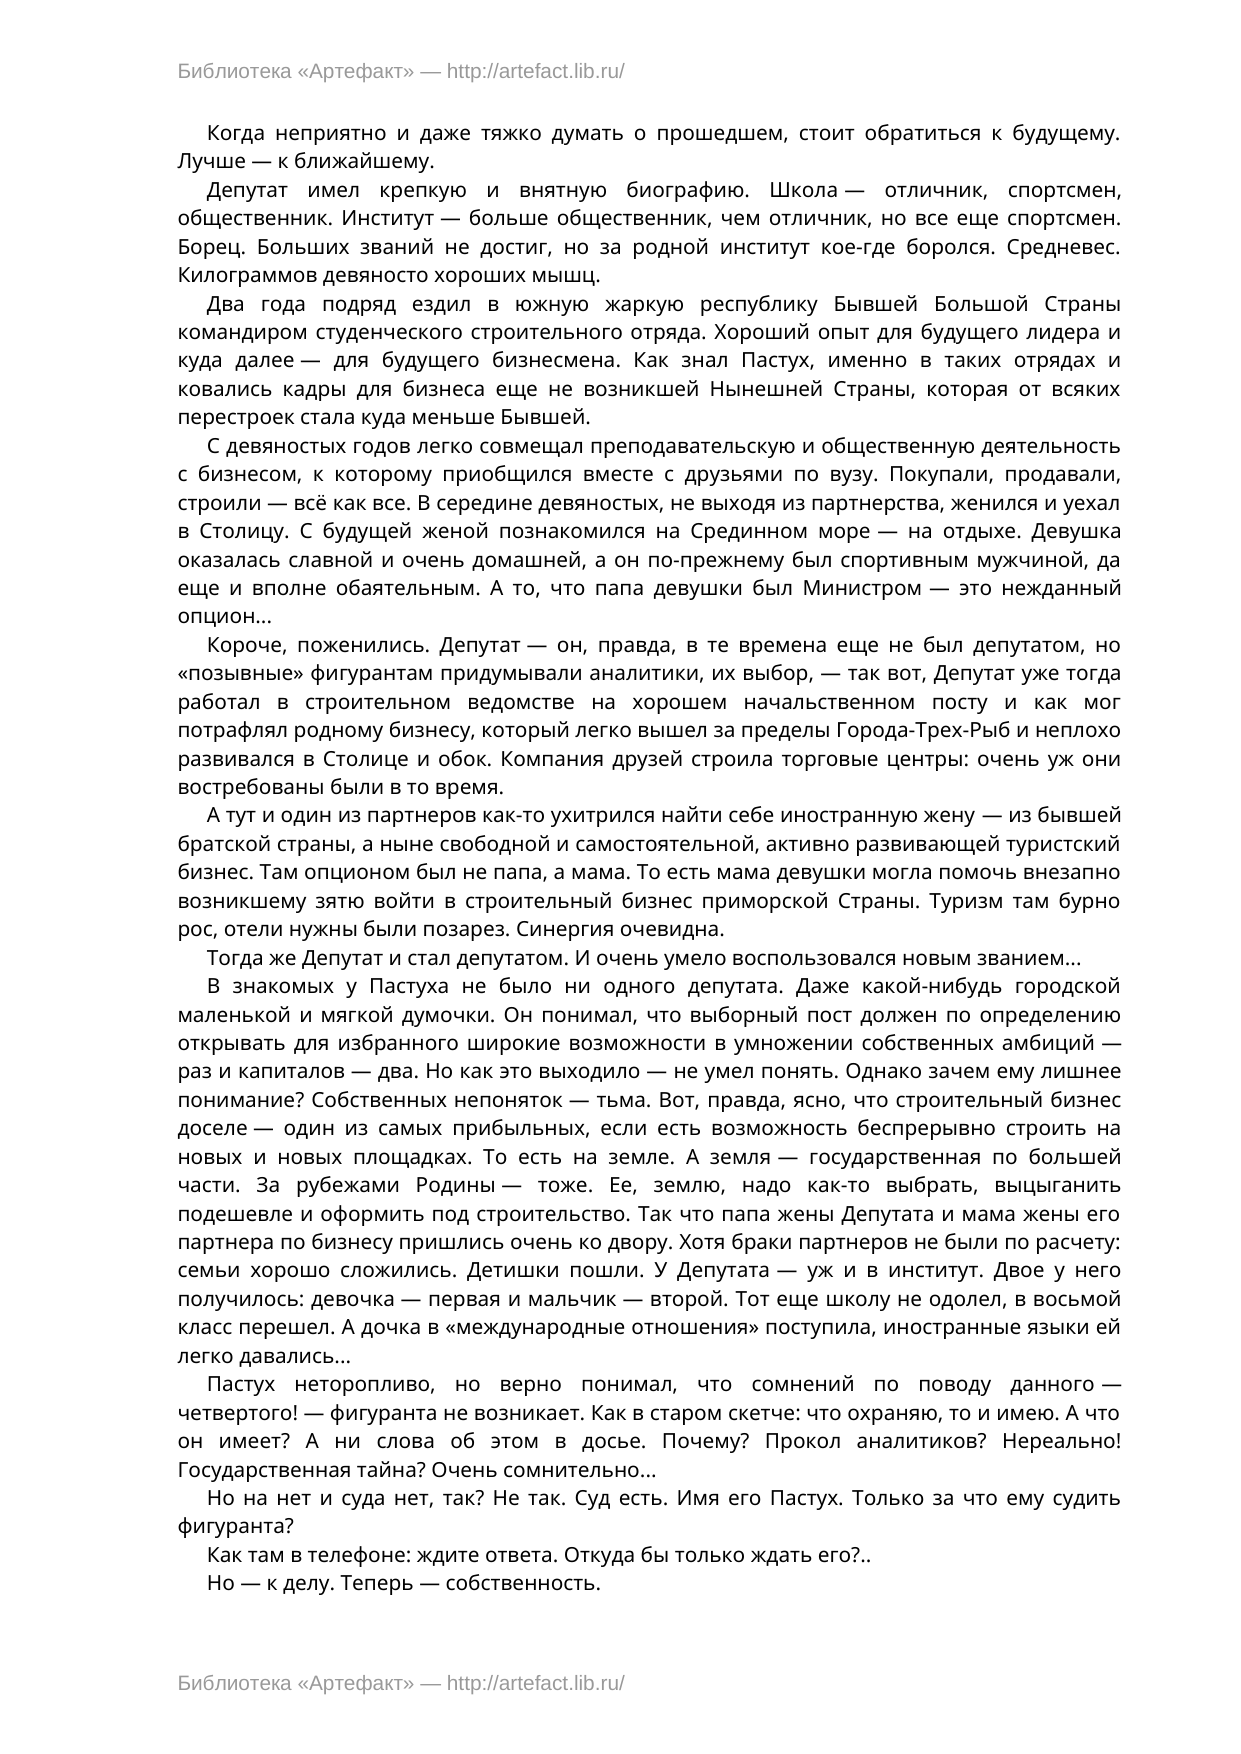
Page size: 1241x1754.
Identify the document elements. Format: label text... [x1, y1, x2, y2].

text Пастух неторопливо, но верно понимал, что сомнений по поводу данного — четвертого! — фигуранта не возникает. Как в старом скетче: что охраняю, то и имею. А что он имеет? А ни слова об этом в досье. Почему? Прокол аналитиков? Нереально! Государственная тайна? Очень сомнительно... [177, 1369, 1122, 1483]
text Короче, поженились. Депутат — он, правда, в те времена еще не был депутатом, но «позывные» фигурантам придумывали аналитики, их выбор, — так вот, Депутат уже тогда работал в строительном ведомстве на хорошем начальственном посту и как мог потрафлял родному бизнесу, который легко вышел за пределы Города-Трех-Рыб и неплохо развивался в Столице и обок. Компания друзей строила торговые центры: очень уж они востребованы были в то время. [177, 630, 1122, 801]
text А тут и один из партнеров как-то ухитрился найти себе иностранную жену — из бывшей братской страны, а ныне свободной и самостоятельной, активно развивающей туристский бизнес. Там опционом был не папа, а мама. То есть мама девушки могла помочь внезапно возникшему зятю войти в строительный бизнес приморской Страны. Туризм там бурно рос, отели нужны были позарез. Синергия очевидна. [177, 801, 1122, 943]
text С девяностых годов легко совмещал преподавательскую и общественную деятельность с бизнесом, к которому приобщился вместе с друзьями по вузу. Покупали, продавали, строили — всё как все. В середине девяностых, не выходя из партнерства, женился и уехал в Столицу. С будущей женой познакомился на Срединном море — на отдыхе. Девушка оказалась славной и очень домашней, а он по-прежнему был спортивным мужчиной, да еще и вполне обаятельным. А то, что папа девушки был Министром — это нежданный опцион... [177, 431, 1122, 630]
text Депутат имел крепкую и внятную биографию. Школа — отличник, спортсмен, общественник. Институт — больше общественник, чем отличник, но все еще спортсмен. Борец. Больших званий не достиг, но за родной институт кое-где боролся. Средневес. Килограммов девяносто хороших мышц. [177, 175, 1122, 289]
text Два года подряд ездил в южную жаркую республику Бывшей Большой Страны командиром студенческого строительного отряда. Хороший опыт для будущего лидера и куда далее — для будущего бизнесмена. Как знал Пастух, именно в таких отрядах и ковались кадры для бизнеса еще не возникшей Нынешней Страны, которая от всяких перестроек стала куда меньше Бывшей. [177, 289, 1122, 431]
text Но — к делу. Теперь — собственность. [177, 1568, 1122, 1597]
text Но на нет и суда нет, так? Не так. Суд есть. Имя его Пастух. Только за что ему судить фигуранта? [177, 1483, 1122, 1540]
text Как там в телефоне: ждите ответа. Откуда бы только ждать его?.. [177, 1540, 1122, 1568]
text В знакомых у Пастуха не было ни одного депутата. Даже какой-нибудь городской маленькой и мягкой думочки. Он понимал, что выборный пост должен по определению открывать для избранного широкие возможности в умножении собственных амбиций — раз и капиталов — два. Но как это выходило — не умел понять. Однако зачем ему лишнее понимание? Собственных непоняток — тьма. Вот, правда, ясно, что строительный бизнес доселе — один из самых прибыльных, если есть возможность беспрерывно строить на новых и новых площадках. То есть на земле. А земля — государственная по большей части. За рубежами Родины — тоже. Ее, землю, надо как-то выбрать, выцыганить подешевле и оформить под строительство. Так что папа жены Депутата и мама жены его партнера по бизнесу пришлись очень ко двору. Хотя браки партнеров не были по расчету: семьи хорошо сложились. Детишки пошли. У Депутата — уж и в институт. Двое у него получилось: девочка — первая и мальчик — второй. Тот еще школу не одолел, в восьмой класс перешел. А дочка в «международные отношения» поступила, иностранные языки ей легко давались... [177, 971, 1122, 1369]
text Когда неприятно и даже тяжко думать о прошедшем, стоит обратиться к будущему. Лучше — к ближайшему. [177, 118, 1122, 175]
text Тогда же Депутат и стал депутатом. И очень умело воспользовался новым званием... [177, 943, 1122, 971]
